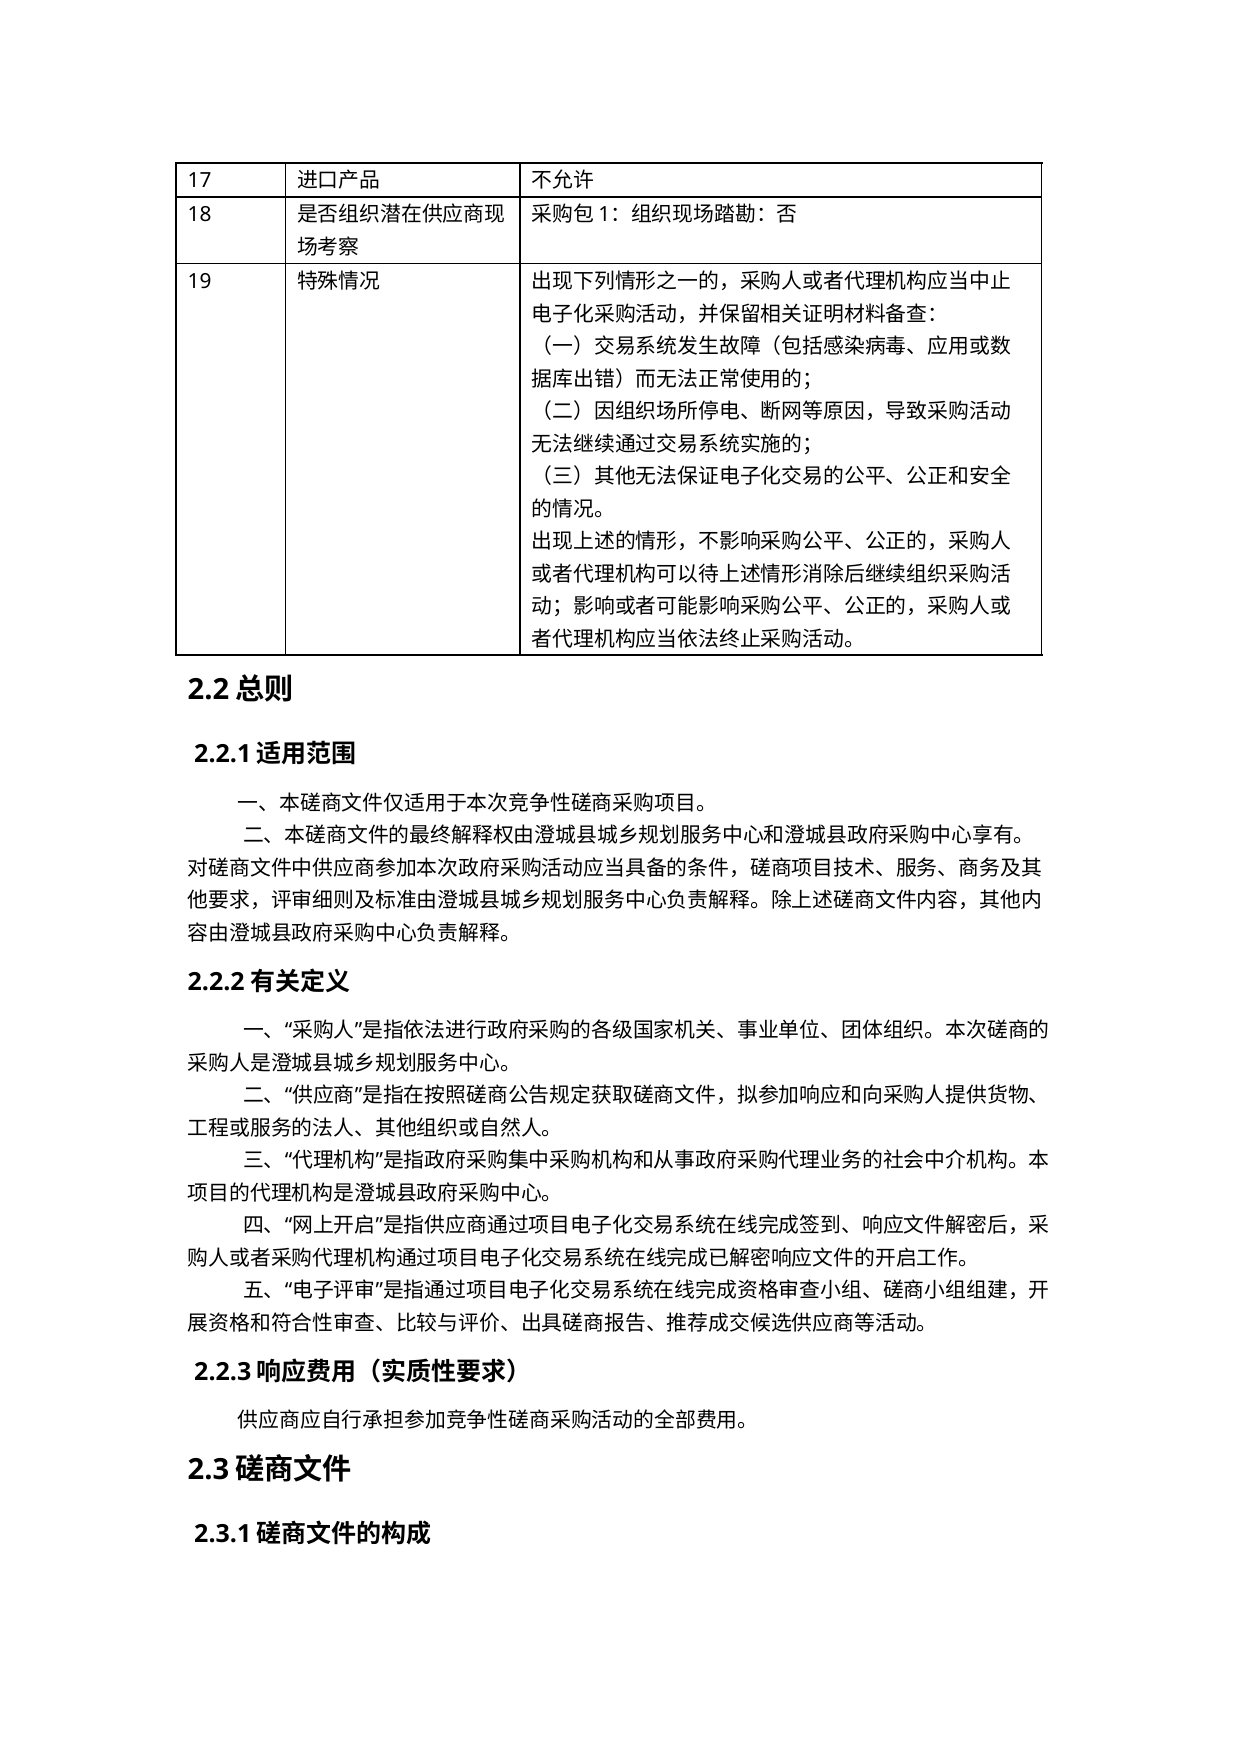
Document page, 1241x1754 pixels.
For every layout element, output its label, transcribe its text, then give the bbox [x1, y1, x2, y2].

table_cell 是否组织潜在供应商现场考察 [286, 198, 519, 263]
text 2.2总则 [187, 656, 1053, 721]
text 2.3.1磋商文件的构成 [187, 1501, 1053, 1566]
text 2.3磋商文件 [187, 1436, 1053, 1501]
table_cell 17 [177, 164, 285, 196]
table_cell 19 [177, 264, 285, 654]
table_cell 出现下列情形之一的，采购人或者代理机构应当中止电子化采购活动，并保留相关证明材料备查： （一）交易系统发生故障（包括感染病毒、应用或数据库出错）而无法正常使用的； （二）因组织场所停电、断网等原因，导致采购活动无法继续通过交易系统实施的； （三）其他无法保证电子化交易的公平、公正和安全的情况。 出现上述的情形，不影响采购公平、公正的，采购人或者代理机构可以待上述情形消除后继续组织采购活动；影响或者可能影响采购公平、公正的，采购人或者代理机构应当依法终止采购活动。 [521, 264, 1041, 654]
text 二、本磋商文件的最终解释权由澄城县城乡规划服务中心和澄城县政府采购中心享有。对磋商文件中供应商参加本次政府采购活动应当具备的条件，磋商项目技术、服务、商务及其他要求，评审细则及标准由澄城县城乡规划服务中心负责解释。除上述磋商文件内容，其他内容由澄城县政府采购中心负责解释。 [187, 818, 1053, 948]
text 四、“网上开启”是指供应商通过项目电子化交易系统在线完成签到、响应文件解密后，采购人或者采购代理机构通过项目电子化交易系统在线完成已解密响应文件的开启工作。 [187, 1208, 1053, 1273]
text 三、“代理机构”是指政府采购集中采购机构和从事政府采购代理业务的社会中介机构。本项目的代理机构是澄城县政府采购中心。 [187, 1143, 1053, 1208]
text 五、“电子评审”是指通过项目电子化交易系统在线完成资格审查小组、磋商小组组建，开展资格和符合性审查、比较与评价、出具磋商报告、推荐成交候选供应商等活动。 [187, 1273, 1053, 1338]
text 2.2.1适用范围 [187, 721, 1053, 786]
text 供应商应自行承担参加竞争性磋商采购活动的全部费用。 [187, 1403, 1053, 1436]
text 一、本磋商文件仅适用于本次竞争性磋商采购项目。 [187, 786, 1053, 818]
table_cell 进口产品 [286, 164, 519, 196]
text 一、“采购人”是指依法进行政府采购的各级国家机关、事业单位、团体组织。本次磋商的采购人是澄城县城乡规划服务中心。 [187, 1013, 1053, 1078]
text 2.2.2有关定义 [187, 948, 1053, 1013]
table_cell 特殊情况 [286, 264, 519, 654]
text 2.2.3响应费用（实质性要求） [187, 1338, 1053, 1403]
table_cell 采购包1：组织现场踏勘：否 [521, 198, 1041, 263]
table_cell 18 [177, 198, 285, 263]
table_cell 不允许 [521, 164, 1041, 196]
text 二、“供应商”是指在按照磋商公告规定获取磋商文件，拟参加响应和向采购人提供货物、工程或服务的法人、其他组织或自然人。 [187, 1078, 1053, 1143]
